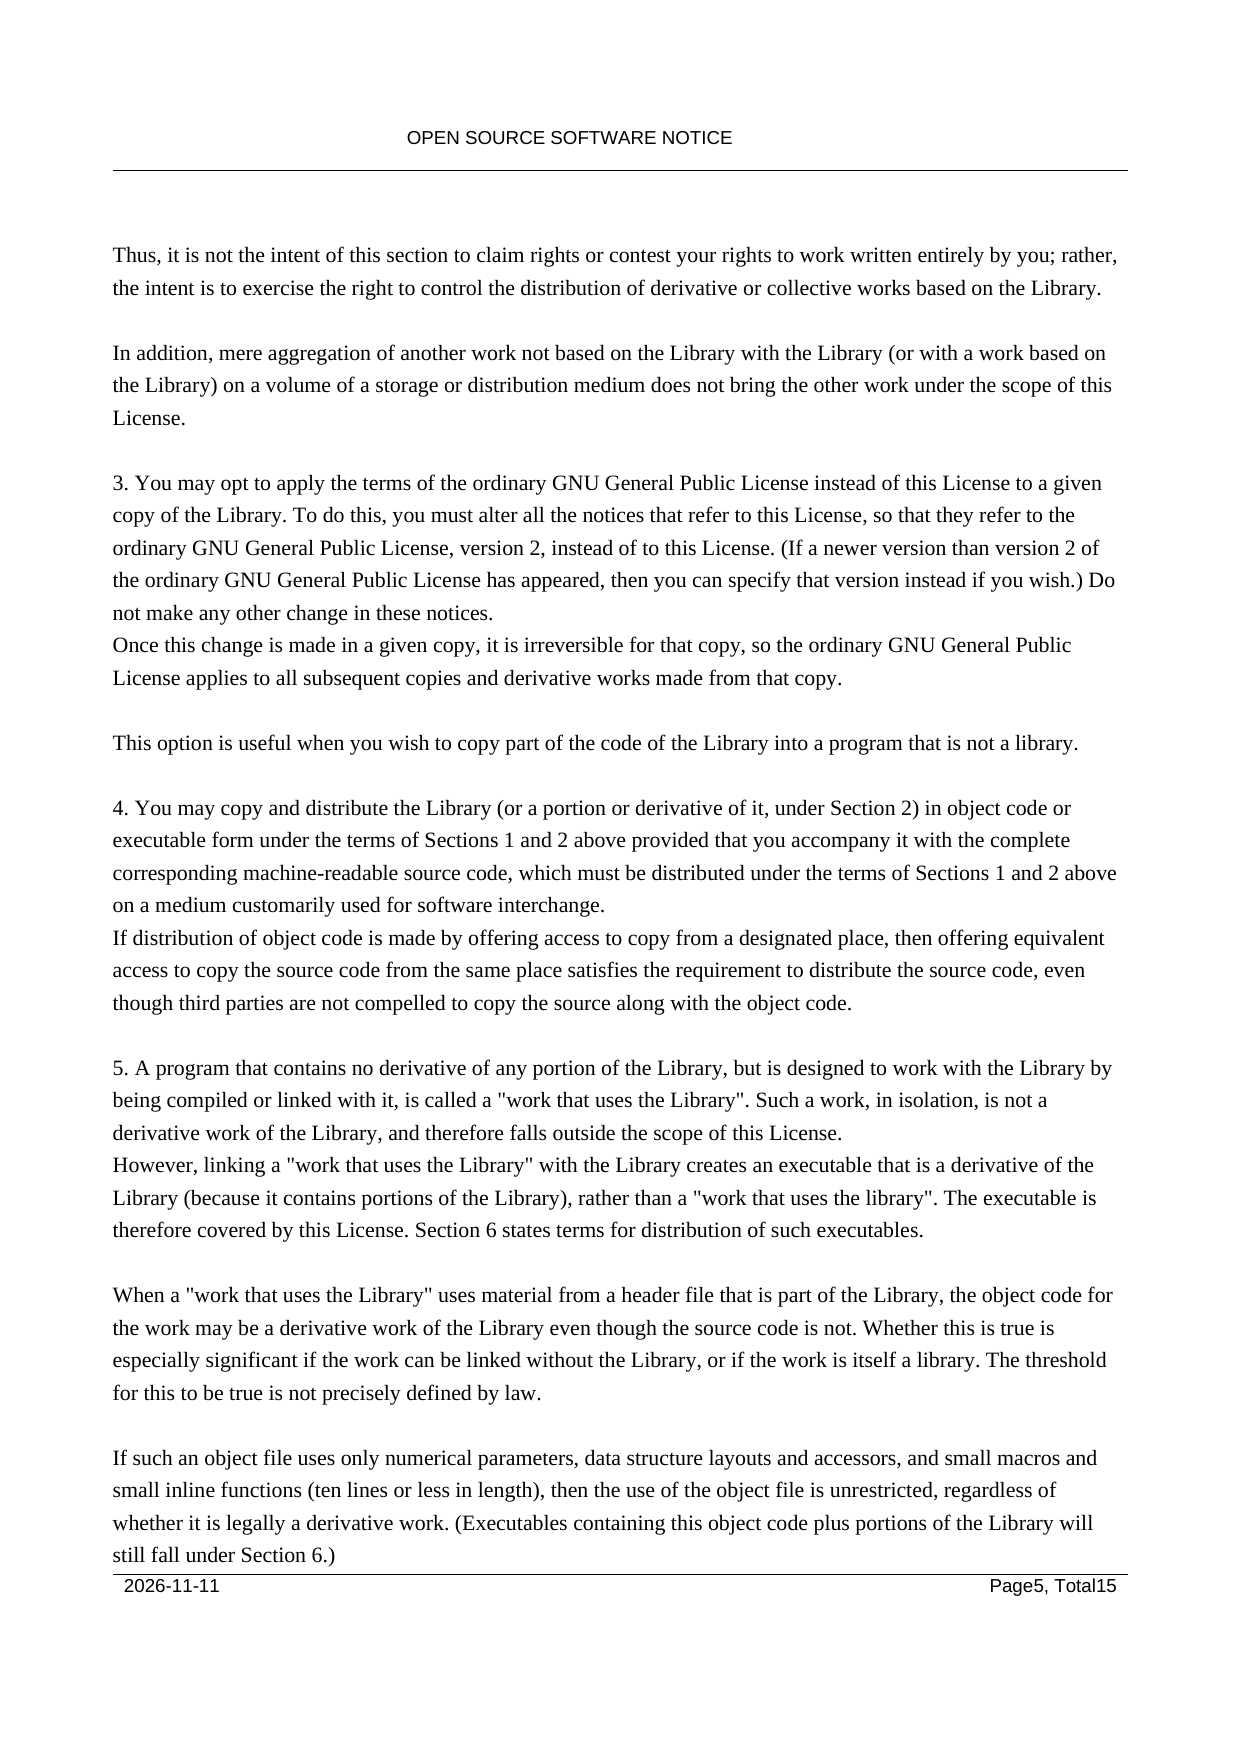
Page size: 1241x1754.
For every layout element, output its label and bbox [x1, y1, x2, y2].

text [112, 206, 1128, 1571]
